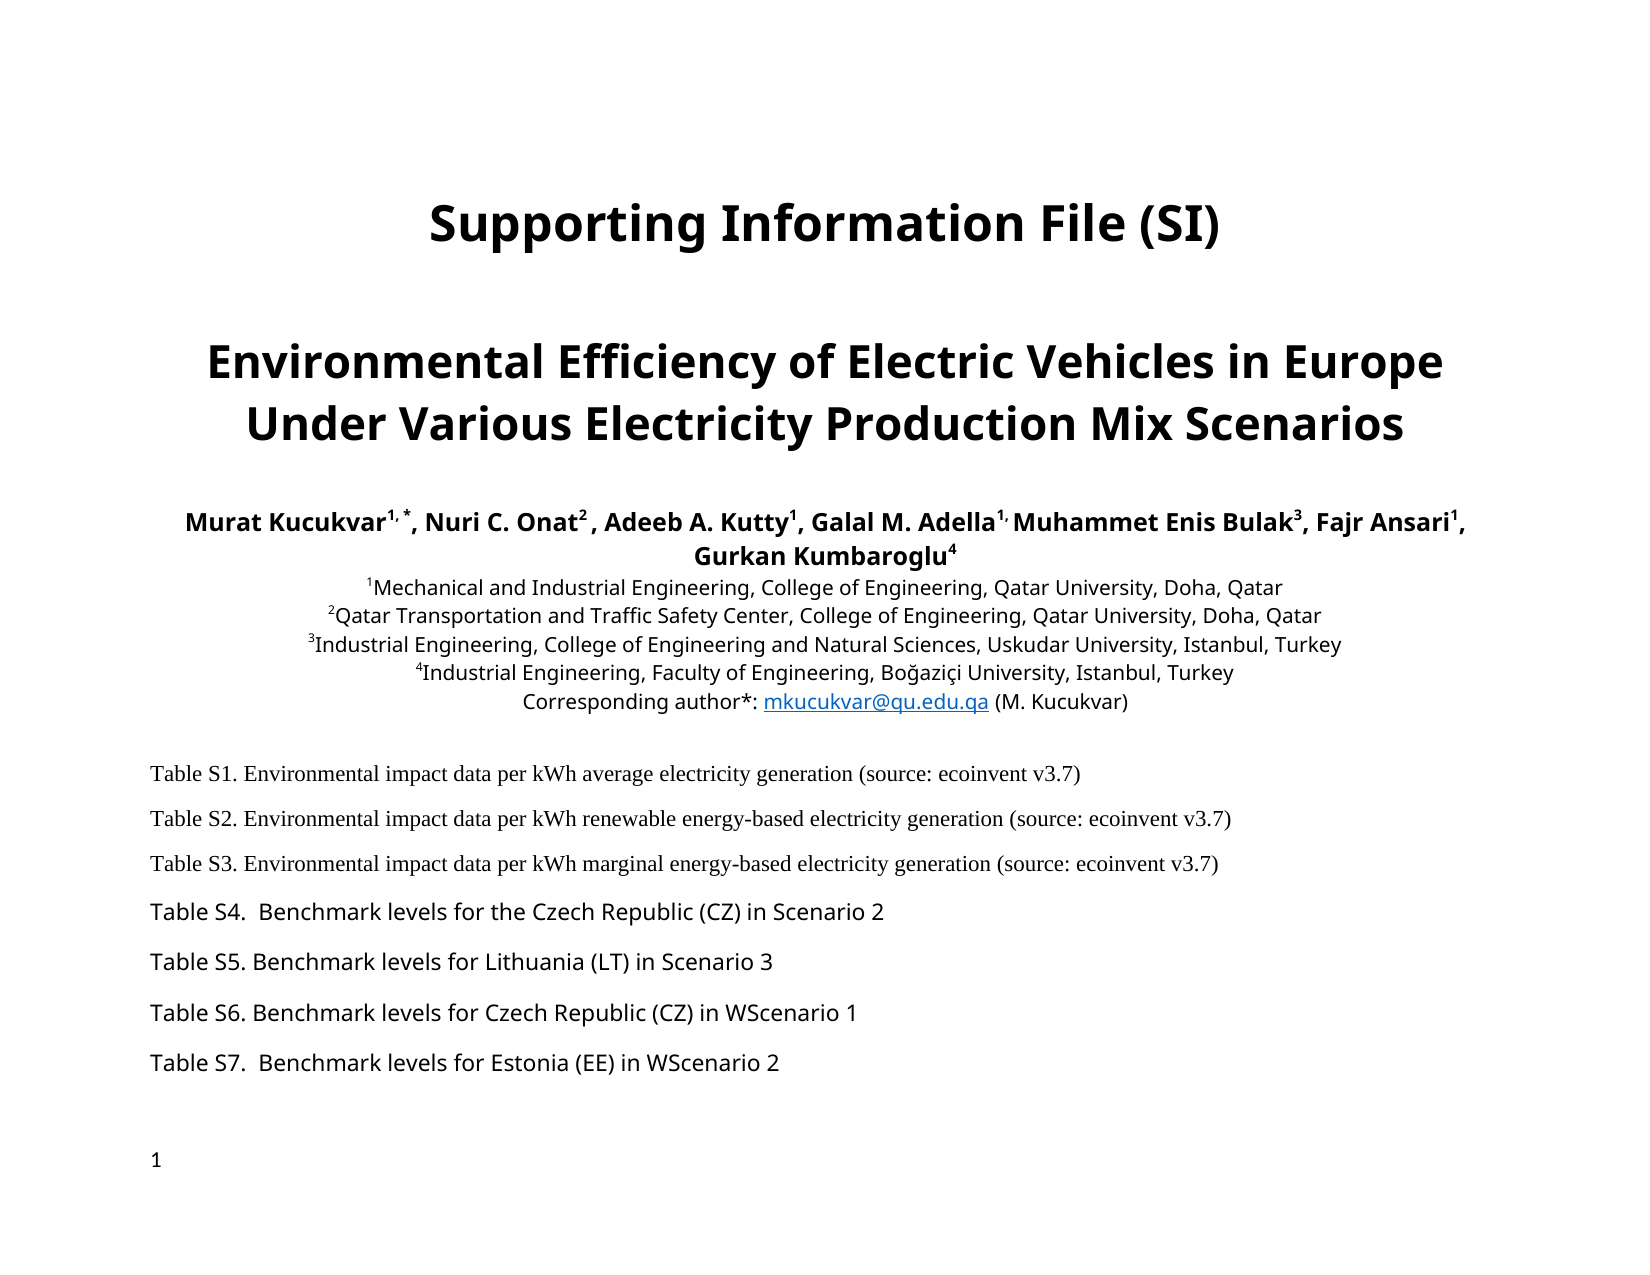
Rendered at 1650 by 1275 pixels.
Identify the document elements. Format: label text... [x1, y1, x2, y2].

text Murat Kucukvar1, *, Nuri C. Onat2 , Adeeb A. Kutty1, Galal M. Adella1, Muhammet Enis Bulak3, Fajr Ansari1, Gurkan Kumbaroglu4 [150, 505, 1500, 573]
text Corresponding author*: mkucukvar@qu.edu.qa (M. Kucukvar) [150, 687, 1500, 715]
text 4Industrial Engineering, Faculty of Engineering, Boğaziçi University, Istanbul, Turkey [150, 658, 1500, 687]
text 1Mechanical and Industrial Engineering, College of Engineering, Qatar University, Doha, Qatar [150, 573, 1500, 601]
text Supporting Information File (SI) [150, 188, 1500, 256]
text 3Industrial Engineering, College of Engineering and Natural Sciences, Uskudar University, Istanbul, Turkey [150, 630, 1500, 658]
text 2Qatar Transportation and Traffic Safety Center, College of Engineering, Qatar University, Doha, Qatar [150, 601, 1500, 630]
text Table S5. Benchmark levels for Lithuania (LT) in Scenario 3 [150, 946, 1500, 977]
text Table S4. Benchmark levels for the Czech Republic (CZ) in Scenario 2 [150, 896, 1500, 927]
text Environmental Efficiency of Electric Vehicles in Europe Under Various Electricity Production Mix Scenarios [150, 329, 1500, 454]
text Table S6. Benchmark levels for Czech Republic (CZ) in WScenario 1 [150, 996, 1500, 1028]
text Table S7. Benchmark levels for Estonia (EE) in WScenario 2 [150, 1047, 1500, 1078]
text Table S3. Environmental impact data per kWh marginal energy-based electricity generation (source: ecoinvent v3.7) [150, 851, 1500, 877]
text Table S1. Environmental impact data per kWh average electricity generation (source: ecoinvent v3.7) [150, 760, 1500, 787]
text Table S2. Environmental impact data per kWh renewable energy-based electricity generation (source: ecoinvent v3.7) [150, 805, 1500, 832]
